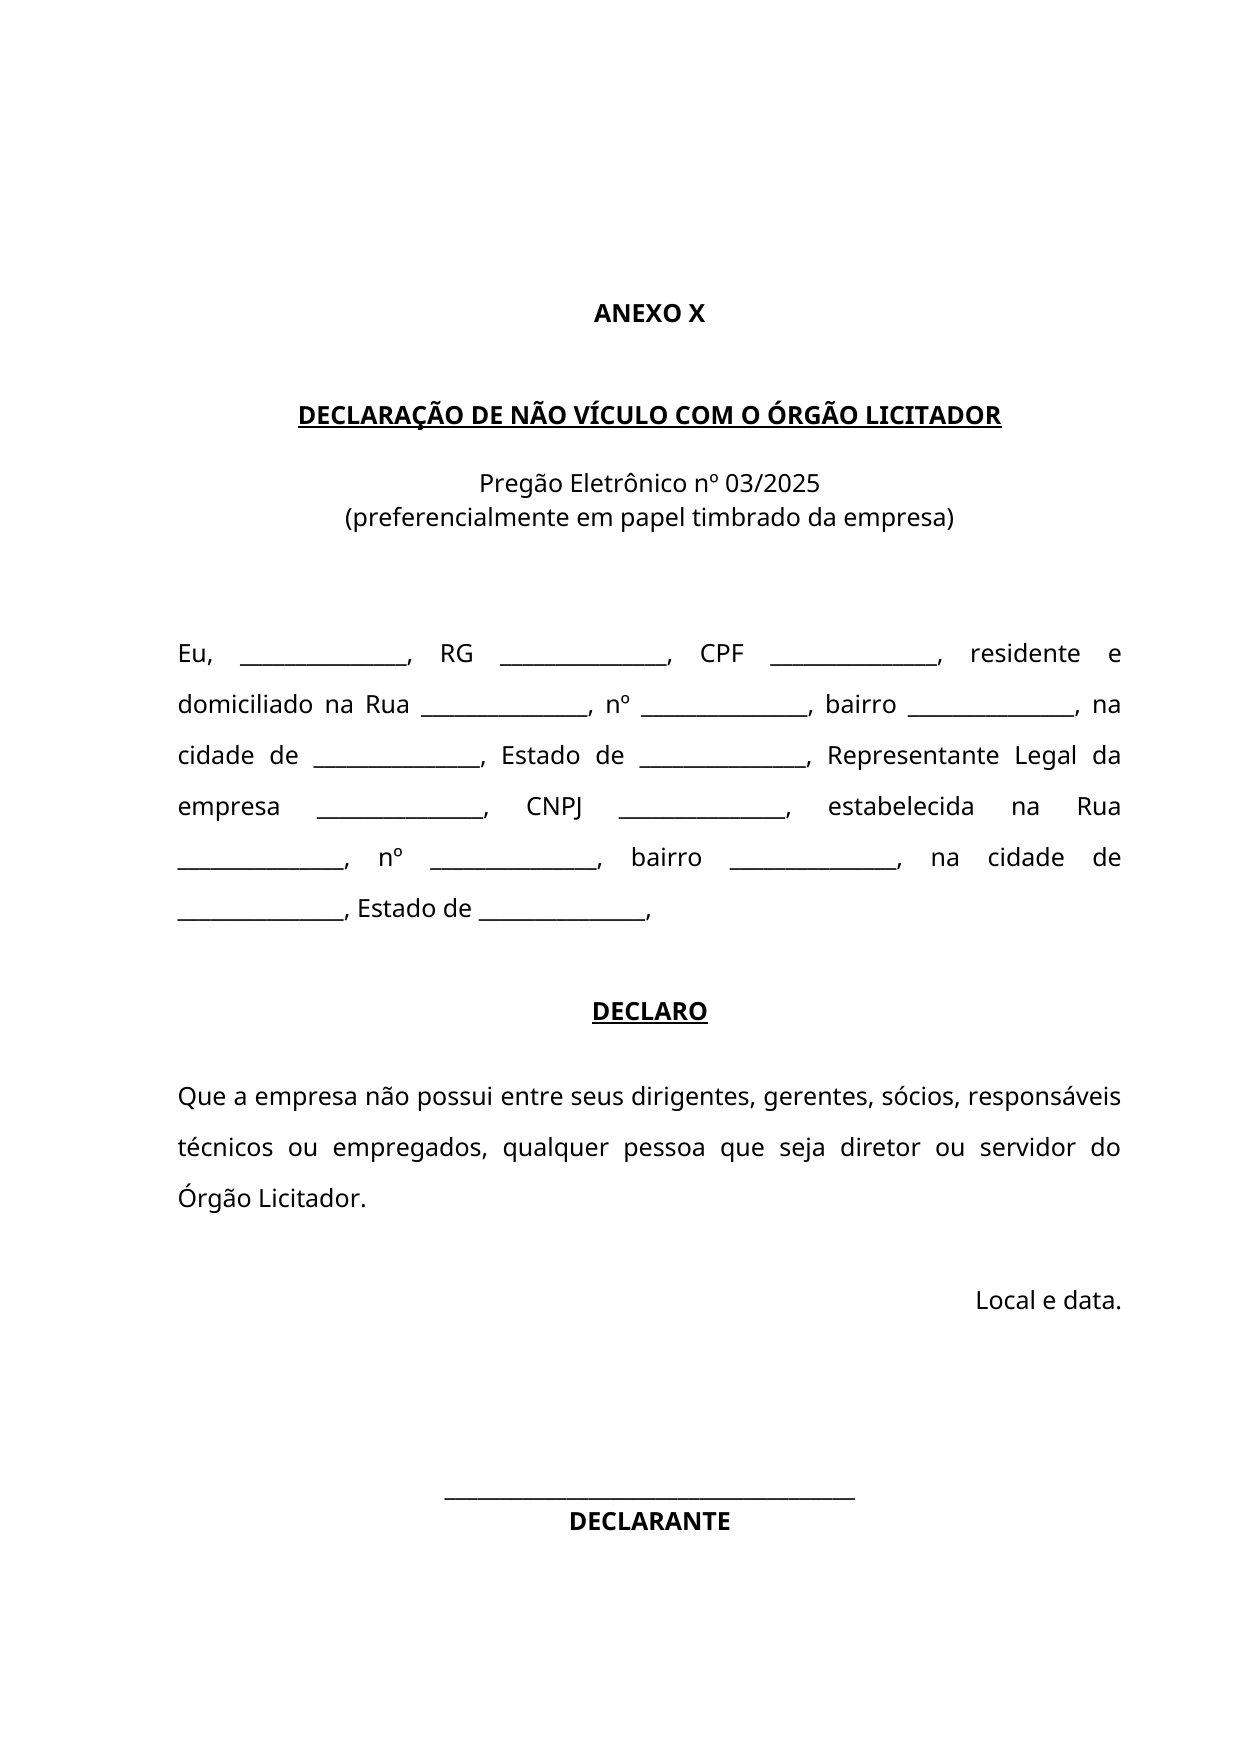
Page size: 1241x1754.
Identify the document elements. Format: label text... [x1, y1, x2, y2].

text ANEXO X [177, 295, 1122, 329]
text DECLARO [177, 993, 1122, 1027]
text Pregão Eletrônico nº 03/2025 [177, 466, 1122, 500]
text (preferencialmente em papel timbrado da empresa) [177, 500, 1122, 534]
text Que a empresa não possui entre seus dirigentes, gerentes, sócios, responsáveis técnicos ou empregados, qualquer pessoa que seja diretor ou servidor do Órgão Licitador. [177, 1078, 1122, 1214]
text DECLARANTE [177, 1504, 1122, 1538]
text Local e data. [177, 1282, 1122, 1317]
text DECLARAÇÃO DE NÃO VÍCULO COM O ÓRGÃO LICITADOR [177, 397, 1122, 432]
text _____________________________________ [177, 1470, 1122, 1504]
text Eu, _______________, RG _______________, CPF _______________, residente e domiciliado na Rua _______________, nº _______________, bairro _______________, na cidade de _______________, Estado de _______________, Representante Legal da empresa _______________, CNPJ _______________, estabelecida na Rua _______________, nº _______________, bairro _______________, na cidade de _______________, Estado de _______________, [177, 636, 1122, 925]
